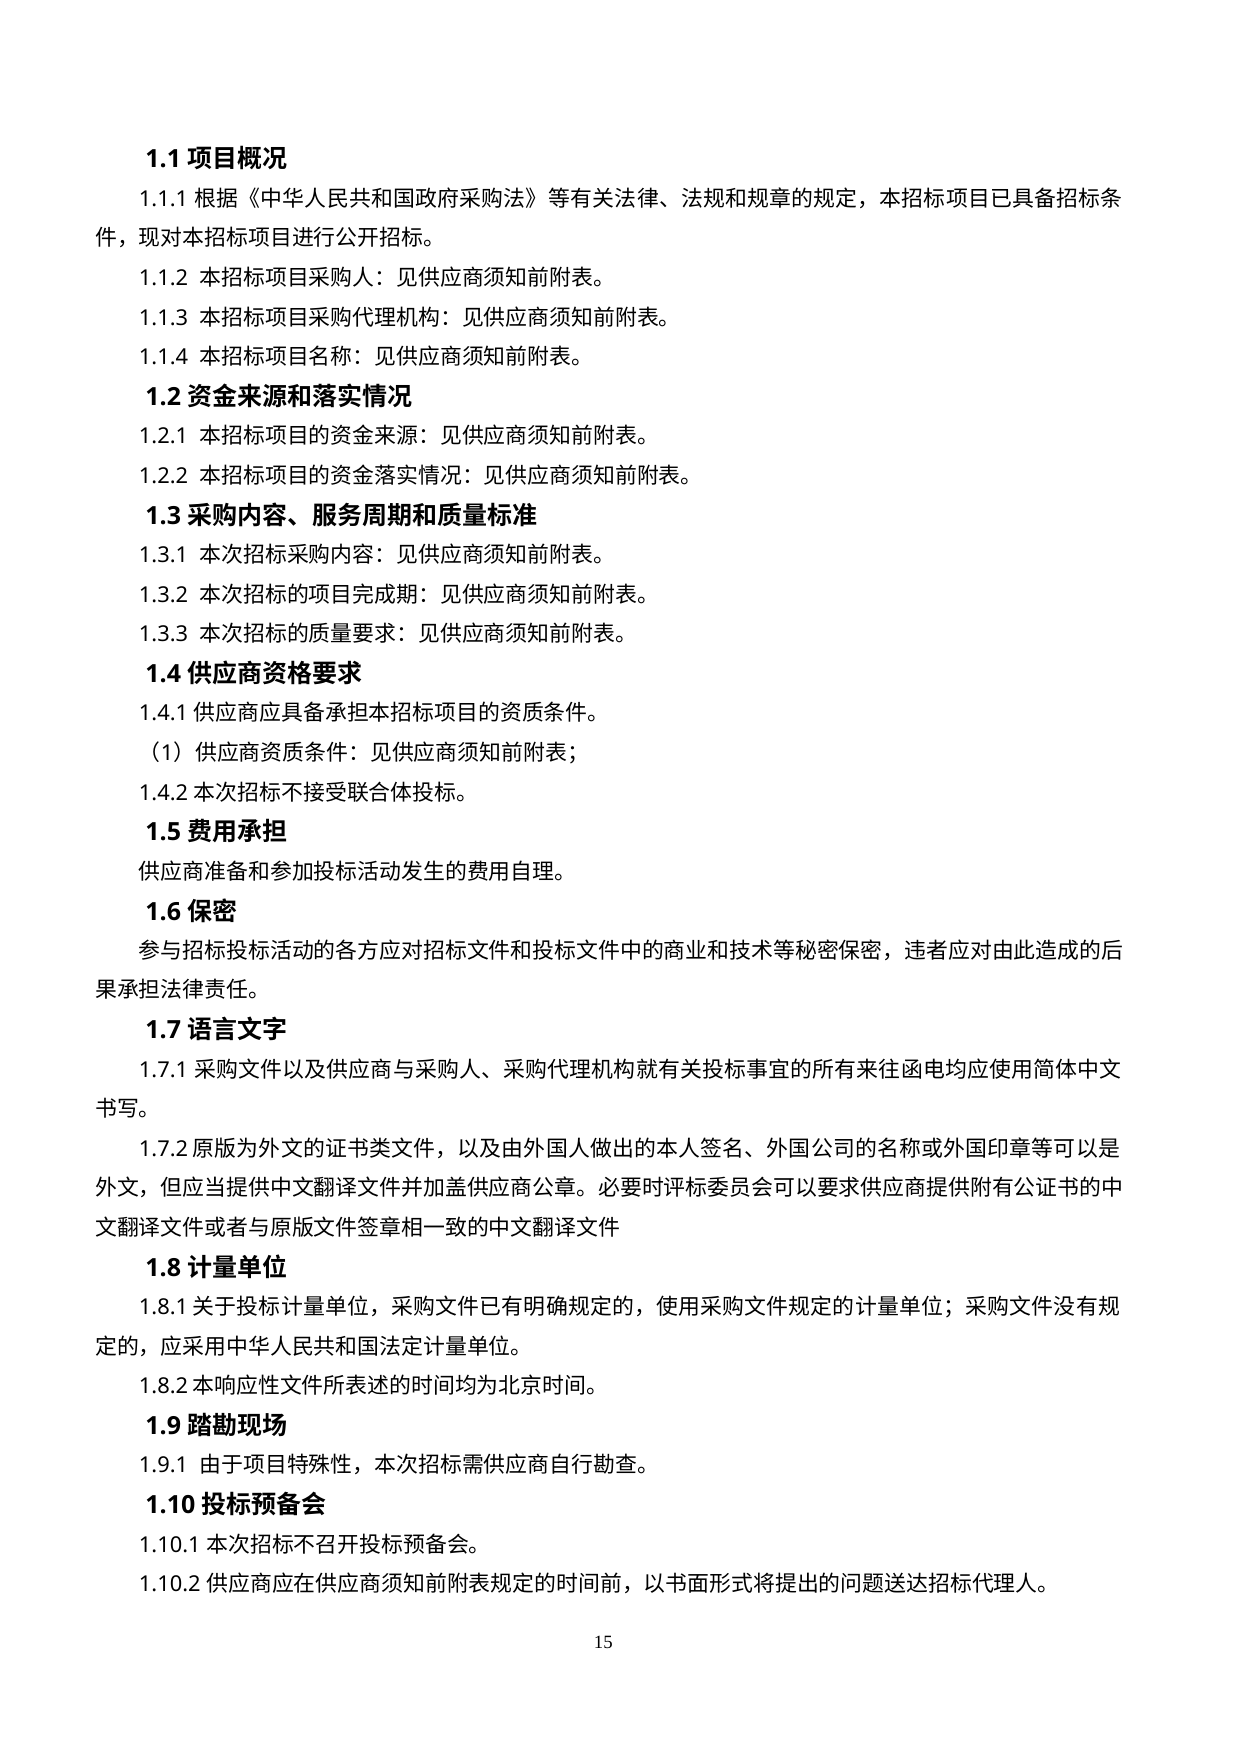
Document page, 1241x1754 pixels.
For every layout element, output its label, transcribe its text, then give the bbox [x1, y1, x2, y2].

text 1.2.1 本招标项目的资金来源：见供应商须知前附表。 [95, 414, 1124, 454]
text 供应商准备和参加投标活动发生的费用自理。 [95, 850, 1124, 889]
text 1.8.1关于投标计量单位，采购文件已有明确规定的，使用采购文件规定的计量单位；采购文件没有规定的，应采用中华人民共和国法定计量单位。 [95, 1285, 1124, 1364]
text 1.8 计量单位 [95, 1246, 1124, 1285]
text 1.7.1 采购文件以及供应商与采购人、采购代理机构就有关投标事宜的所有来往函电均应使用简体中文书写。 [95, 1048, 1124, 1127]
text 1.2 资金来源和落实情况 [95, 375, 1124, 414]
text 1.9.1 由于项目特殊性，本次招标需供应商自行勘查。 [95, 1443, 1124, 1483]
text 1.1.4 本招标项目名称：见供应商须知前附表。 [95, 335, 1124, 375]
text （1）供应商资质条件：见供应商须知前附表； [95, 731, 1124, 771]
text 1.9 踏勘现场 [95, 1404, 1124, 1443]
text 1.10 投标预备会 [95, 1483, 1124, 1523]
text 1.5 费用承担 [95, 810, 1124, 850]
text 1.4.2 本次招标不接受联合体投标。 [95, 771, 1124, 810]
text 参与招标投标活动的各方应对招标文件和投标文件中的商业和技术等秘密保密，违者应对由此造成的后果承担法律责任。 [95, 929, 1124, 1008]
text 1.2.2 本招标项目的资金落实情况：见供应商须知前附表。 [95, 454, 1124, 493]
text 1.10.2 供应商应在供应商须知前附表规定的时间前，以书面形式将提出的问题送达招标代理人。 [95, 1562, 1124, 1602]
text 1.3 采购内容、服务周期和质量标准 [95, 493, 1124, 533]
text 1.7.2原版为外文的证书类文件，以及由外国人做出的本人签名、外国公司的名称或外国印章等可以是外文，但应当提供中文翻译文件并加盖供应商公章。必要时评标委员会可以要求供应商提供附有公证书的中文翻译文件或者与原版文件签章相一致的中文翻译文件 [95, 1127, 1124, 1246]
text 1.3.1 本次招标采购内容：见供应商须知前附表。 [95, 533, 1124, 573]
text 1.1 项目概况 [95, 137, 1124, 177]
text 1.7 语言文字 [95, 1008, 1124, 1048]
text 1.10.1 本次招标不召开投标预备会。 [95, 1523, 1124, 1562]
text 1.1.3 本招标项目采购代理机构：见供应商须知前附表。 [95, 296, 1124, 335]
text 1.8.2本响应性文件所表述的时间均为北京时间。 [95, 1364, 1124, 1404]
text 1.3.3 本次招标的质量要求：见供应商须知前附表。 [95, 612, 1124, 652]
text 1.1.2 本招标项目采购人：见供应商须知前附表。 [95, 256, 1124, 296]
text 1.4 供应商资格要求 [95, 652, 1124, 691]
text 1.3.2 本次招标的项目完成期：见供应商须知前附表。 [95, 573, 1124, 612]
text 1.6 保密 [95, 889, 1124, 929]
text 1.1.1 根据《中华人民共和国政府采购法》等有关法律、法规和规章的规定，本招标项目已具备招标条件，现对本招标项目进行公开招标。 [95, 177, 1124, 256]
text 1.4.1 供应商应具备承担本招标项目的资质条件。 [95, 691, 1124, 731]
